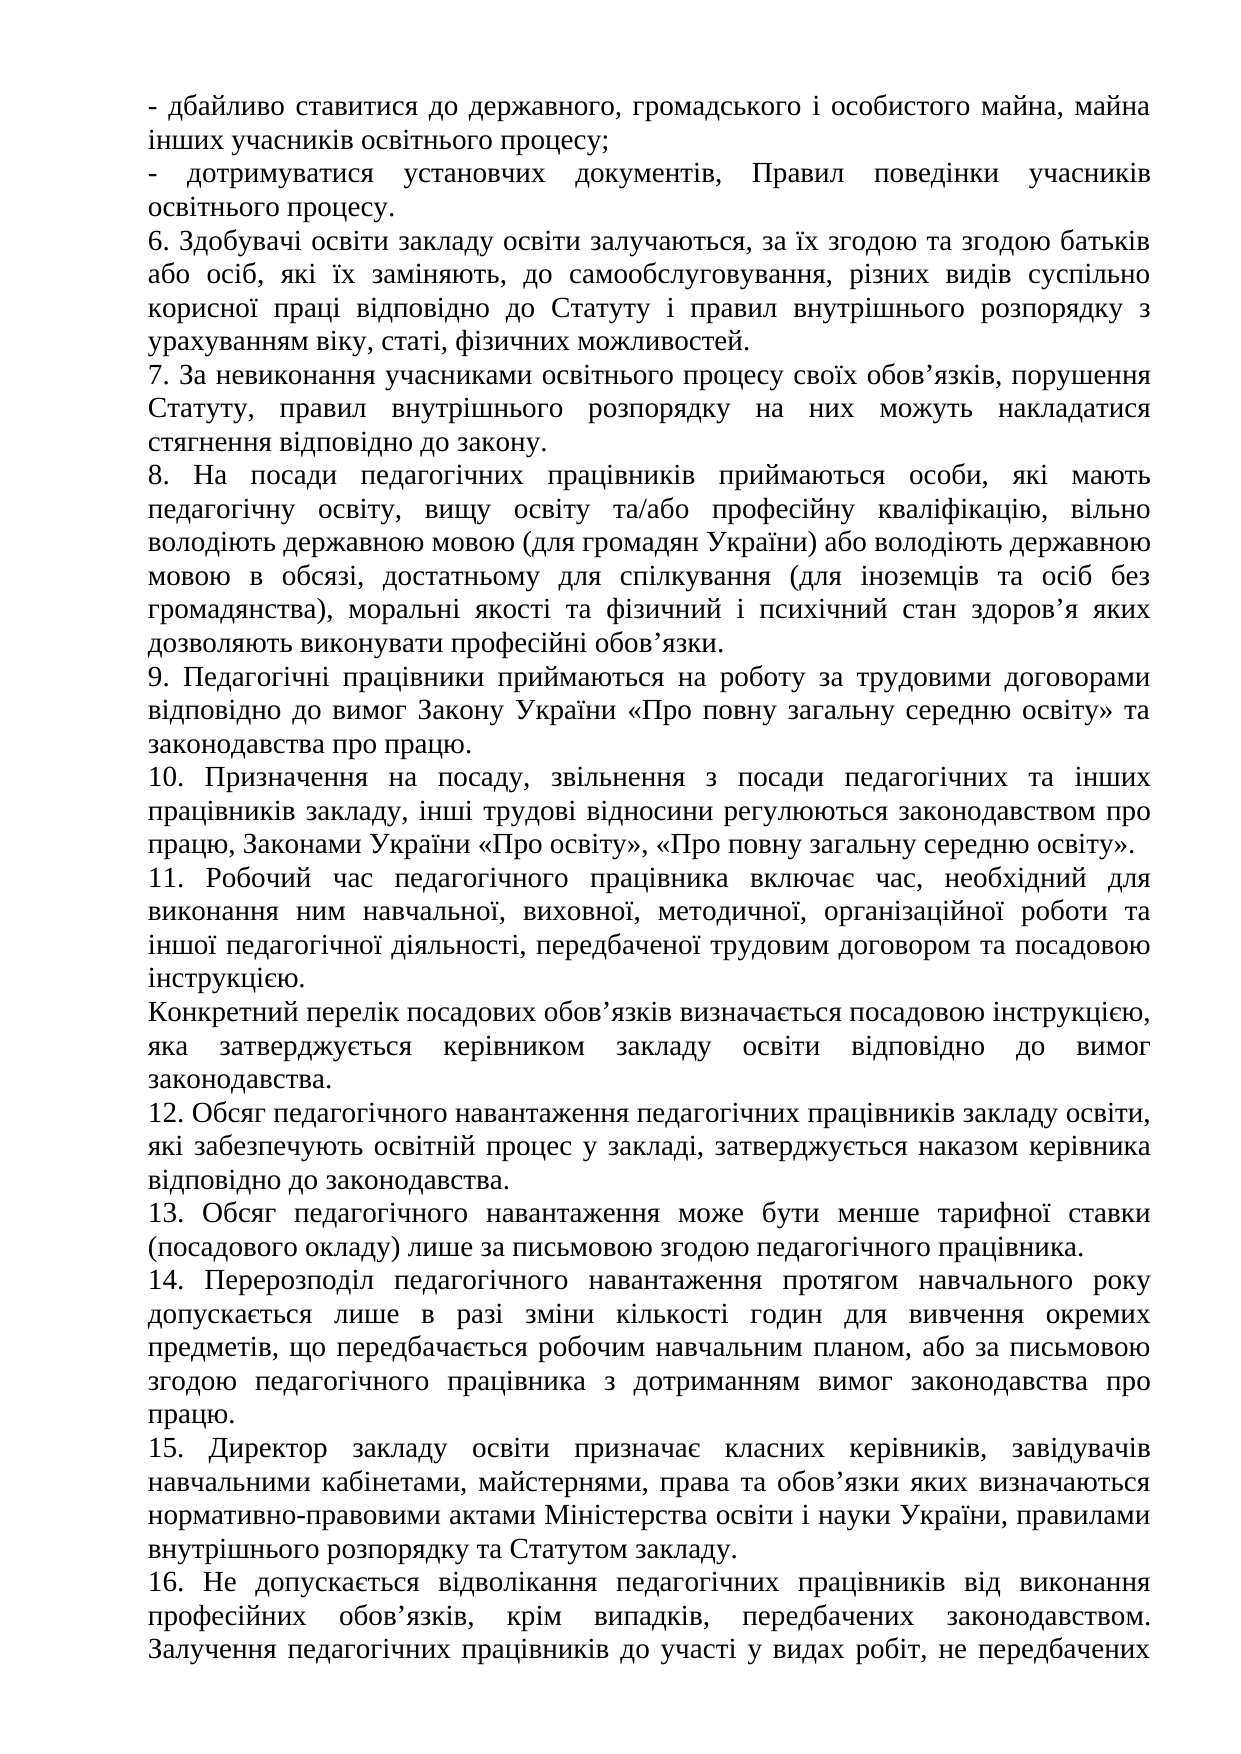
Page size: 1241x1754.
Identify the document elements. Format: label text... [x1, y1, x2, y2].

text - дбайливо ставитися до державного, громадського i особистого майна, майна інших учасників освітнього процесу; [148, 88, 1152, 156]
text 12. Обсяг педагогічного навантаження педагогічних працівників закладу освіти, які забезпечують освітній процес у закладі, затверджується наказом керівника відповідно до законодавства. [148, 1095, 1152, 1195]
text 10. Призначення на посаду, звільнення з посади педагогічних та інших працівників закладу, інші трудові відносини регулюються законодавством про працю, Законами України «Про освіту», «Про повну загальну середню освіту». [148, 759, 1152, 860]
text 14. Перерозподіл педагогічного навантаження протягом навчального року допускається лише в разі зміни кількості годин для вивчення окремих предметів, що передбачається робочим навчальним планом, або за письмовою згодою педагогічного працівника з дотриманням вимог законодавства про працю. [148, 1262, 1152, 1430]
text 15. Директор закладу освіти призначає класних керівників, завідувачів навчальними кабінетами, майстернями, права та обов’язки яких визначаються нормативно-правовими актами Міністерства освіти i науки України, правилами внутрішнього розпорядку та Статутом закладу. [148, 1430, 1152, 1564]
text 9. Педагогічні працівники приймаються на роботу за трудовими договорами відповідно до вимог Закону України «Про повну загальну середню освіту» та законодавства про працю. [148, 659, 1152, 759]
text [148, 1564, 1152, 1665]
text 7. За невиконання учасниками освітнього процесу своїх обов’язків, порушення Статуту, правил внутрішнього розпорядку на них можуть накладатися стягнення відповідно до закону. [148, 357, 1152, 457]
text Конкретний перелік посадових обов’язків визначається посадовою інструкцією, яка затверджується керівником закладу освіти відповідно до вимог законодавства. [148, 994, 1152, 1095]
text 8. На посади педагогічних працівників приймаються особи, які мають педагогічну освіту, вищу освіту та/або професійну кваліфікацію, вільно володіють державною мовою (для громадян України) або володіють державною мовою в обсязі, достатньому для спілкування (для іноземців та осіб без громадянства), моральні якості та фізичний і психічний стан здоров’я яких дозволяють виконувати професійні обов’язки. [148, 457, 1152, 659]
text 11. Робочий час педагогічного працівника включає час, необхідний для виконання ним навчальної, виховної, методичної, організаційної роботи та іншої педагогічної діяльності, передбаченої трудовим договором та посадовою інструкцією. [148, 860, 1152, 994]
text 13. Обсяг педагогічного навантаження може бути менше тарифної ставки (посадового окладу) лише за письмовою згодою педагогічного працівника. [148, 1195, 1152, 1262]
text 6. Здобувачі освіти закладу освіти залучаються, за їх згодою та згодою батьків або осіб, які їх заміняють, до самообслуговування, різних видів суспільно корисної праці відповідно до Статуту i правил внутрішнього розпорядку з урахуванням віку, статі, фізичних можливостей. [148, 223, 1152, 357]
text - дотримуватися установчих документів, Правил поведінки учасників освітнього процесу. [148, 156, 1152, 223]
